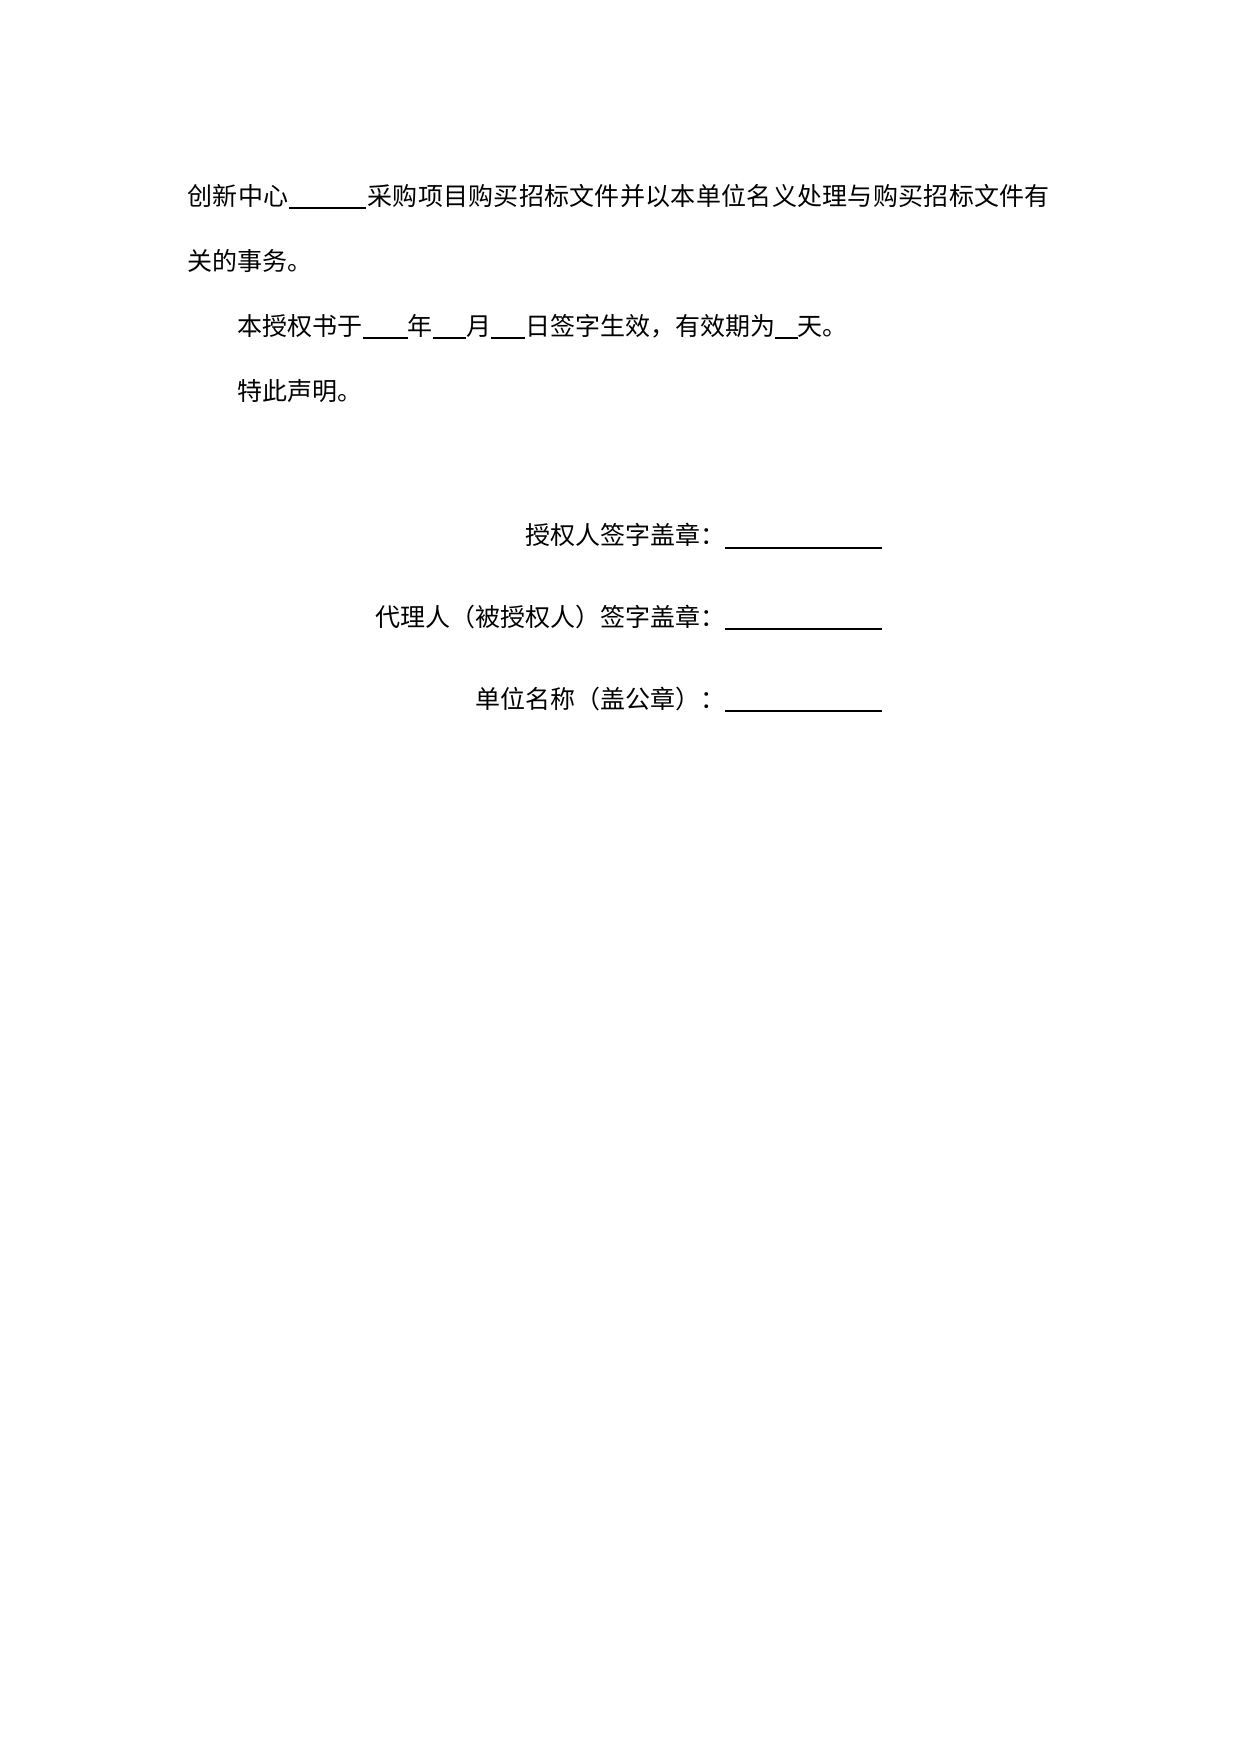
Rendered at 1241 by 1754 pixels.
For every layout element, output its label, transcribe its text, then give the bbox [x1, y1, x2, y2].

text 本授权书于 年 月 日签字生效，有效期为 天。 [187, 292, 1053, 357]
text 授权人签字盖章： [187, 487, 1053, 552]
text 单位名称（盖公章）： [187, 650, 1053, 715]
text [187, 162, 1053, 292]
text 代理人（被授权人）签字盖章： [187, 569, 1053, 634]
text 特此声明。 [187, 357, 1053, 422]
